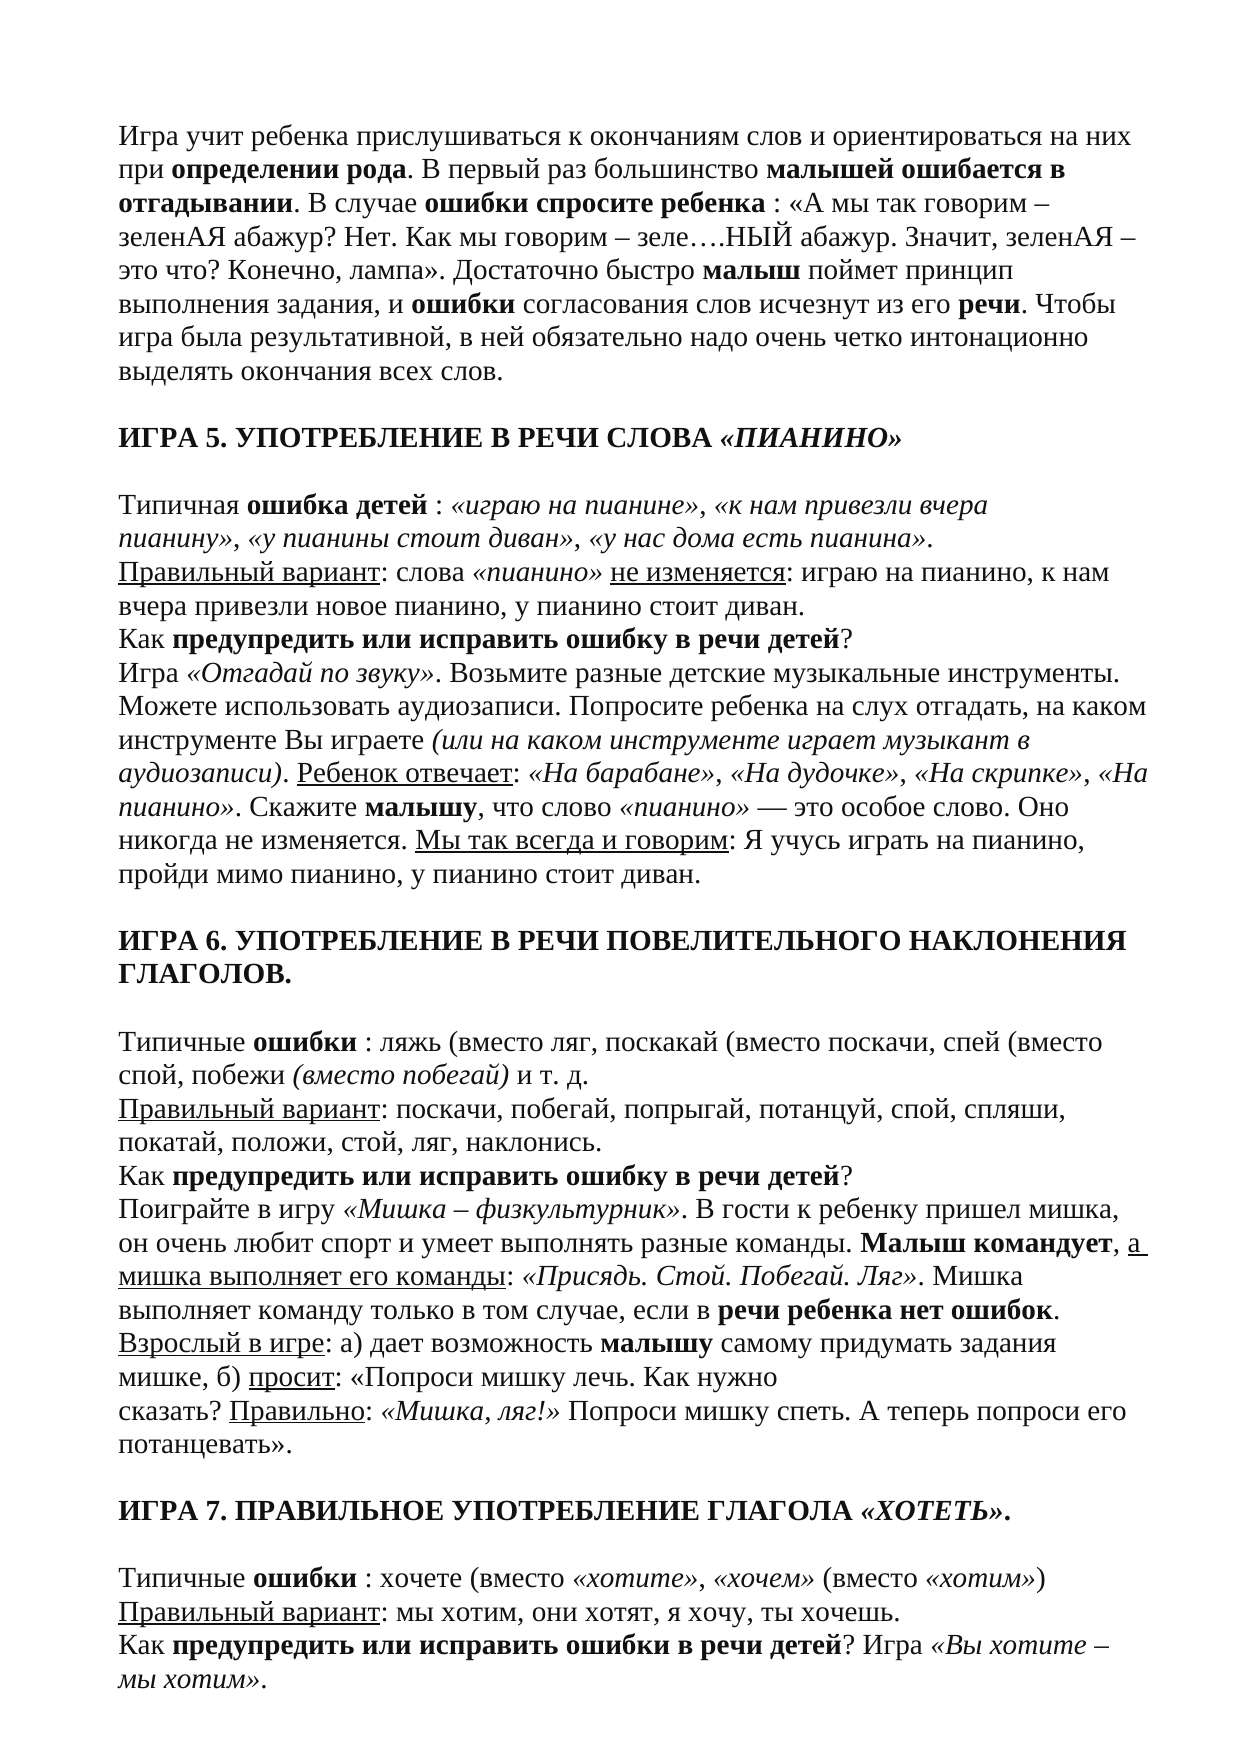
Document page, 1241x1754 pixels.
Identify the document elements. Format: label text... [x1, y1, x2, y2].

text Как предупредить или исправить ошибки в речи детей? Игра «Вы хотите – мы хотим». [118, 1627, 1152, 1694]
text Игра «Отгадай по звуку». Возьмите разные детские музыкальные инструменты. Можете использовать аудиозаписи. Попросите ребенка на слух отгадать, на каком инструменте Вы играете (или на каком инструменте играет музыкант в аудиозаписи). Ребенок отвечает: «На барабане», «На дудочке», «На скрипке», «На пианино». Скажите малышу, что слово «пианино» — это особое слово. Оно никогда не изменяется. Мы так всегда и говорим: Я учусь играть на пианино, пройди мимо пианино, у пианино стоит диван. [118, 655, 1152, 889]
text Типичные ошибки : ляжь (вместо ляг, поскакай (вместо поскачи, спей (вместо спой, побежи (вместо побегай) и т. д. [118, 1024, 1152, 1091]
text Правильный вариант: мы хотим, они хотят, я хочу, ты хочешь. [118, 1594, 1152, 1627]
text Взрослый в игре: а) дает возможность малышу самому придумать задания мишке, б) просит: «Попроси мишку лечь. Как нужно сказать? Правильно: «Мишка, ляг!» Попроси мишку спеть. А теперь попроси его потанцевать». [118, 1326, 1152, 1460]
text Как предупредить или исправить ошибку в речи детей? [118, 1158, 1152, 1191]
text Правильный вариант: слова «пианино» не изменяется: играю на пианино, к нам вчера привезли новое пианино, у пианино стоит диван. [118, 554, 1152, 621]
text Как предупредить или исправить ошибку в речи детей? [118, 621, 1152, 655]
text Игра учит ребенка прислушиваться к окончаниям слов и ориентироваться на них при определении рода. В первый раз большинство малышей ошибается в отгадывании. В случае ошибки спросите ребенка : «А мы так говорим – зеленАЯ абажур? Нет. Как мы говорим – зеле….НЫЙ абажур. Значит, зеленАЯ – это что? Конечно, лампа». Достаточно быстро малыш поймет принцип выполнения задания, и ошибки согласования слов исчезнут из его речи. Чтобы игра была результативной, в ней обязательно надо очень четко интонационно выделять окончания всех слов. [118, 118, 1152, 386]
text Поиграйте в игру «Мишка – физкультурник». В гости к ребенку пришел мишка, он очень любит спорт и умеет выполнять разные команды. Малыш командует, а мишка выполняет его команды: «Присядь. Стой. Побегай. Ляг». Мишка выполняет команду только в том случае, если в речи ребенка нет ошибок. [118, 1191, 1152, 1326]
text ИГРА 6. УПОТРЕБЛЕНИЕ В РЕЧИ ПОВЕЛИТЕЛЬНОГО НАКЛОНЕНИЯ ГЛАГОЛОВ. [118, 923, 1152, 990]
text Типичные ошибки : хочете (вместо «хотите», «хочем» (вместо «хотим») [118, 1560, 1152, 1594]
text Правильный вариант: поскачи, побегай, попрыгай, потанцуй, спой, спляши, покатай, положи, стой, ляг, наклонись. [118, 1091, 1152, 1158]
text Типичная ошибка детей : «играю на пианине», «к нам привезли вчера пианину», «у пианины стоит диван», «у нас дома есть пианина». [118, 487, 1152, 554]
text ИГРА 7. ПРАВИЛЬНОЕ УПОТРЕБЛЕНИЕ ГЛАГОЛА «ХОТЕТЬ». [118, 1493, 1152, 1527]
text ИГРА 5. УПОТРЕБЛЕНИЕ В РЕЧИ СЛОВА «ПИАНИНО» [118, 420, 1152, 453]
